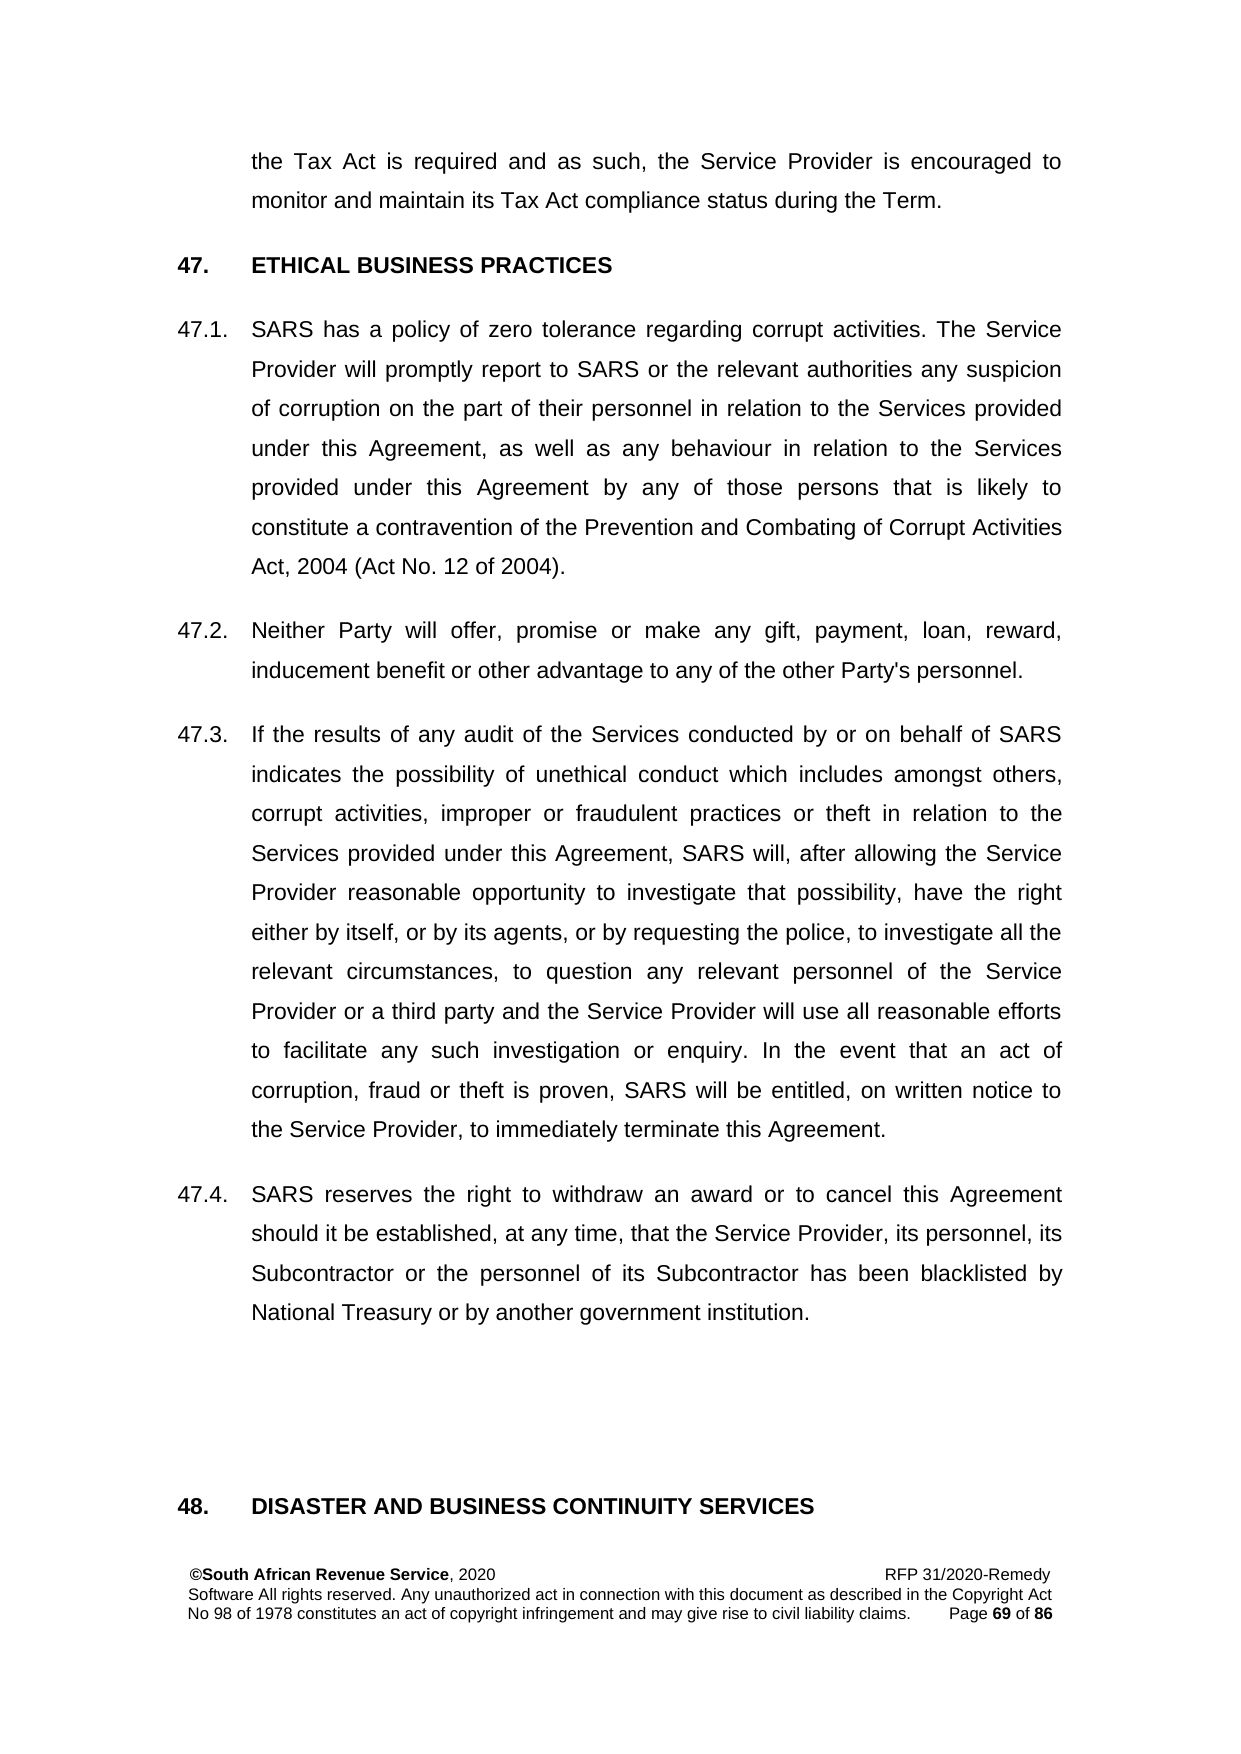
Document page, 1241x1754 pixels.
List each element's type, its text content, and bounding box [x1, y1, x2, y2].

list SARS has a policy of zero tolerance regarding corrupt activities. The Service Provider will promptly report to SARS or the relevant authorities any suspicion of corruption on the part of their personnel in relation to the Services provided under this Agreement, as well as any behaviour in relation to the Services provided under this Agreement by any of those persons that is likely to constitute a contravention of the Prevention and Combating of Corrupt Activities Act, 2004 (Act No. 12 of 2004). [177, 316, 1063, 579]
list If the results of any audit of the Services conducted by or on behalf of SARS indicates the possibility of unethical conduct which includes amongst others, corrupt activities, improper or fraudulent practices or theft in relation to the Services provided under this Agreement, SARS will, after allowing the Service Provider reasonable opportunity to investigate that possibility, have the right either by itself, or by its agents, or by requesting the police, to investigate all the relevant circumstances, to question any relevant personnel of the Service Provider or a third party and the Service Provider will use all reasonable efforts to facilitate any such investigation or enquiry. In the event that an act of corruption, fraud or theft is proven, SARS will be entitled, on written notice to the Service Provider, to immediately terminate this Agreement. [177, 721, 1063, 1143]
list Neither Party will offer, promise or make any gift, payment, loan, reward, inducement benefit or other advantage to any of the other Party's personnel. [177, 617, 1063, 683]
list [177, 148, 1063, 213]
list Ethical Business Practices [177, 252, 1063, 278]
list DISASTER AND BUSINESS CONTINUITY SERVICES [177, 1493, 1063, 1519]
list SARS reserves the right to withdraw an award or to cancel this Agreement should it be established, at any time, that the Service Provider, its personnel, its Subcontractor or the personnel of its Subcontractor has been blacklisted by National Treasury or by another government institution. [177, 1181, 1063, 1326]
